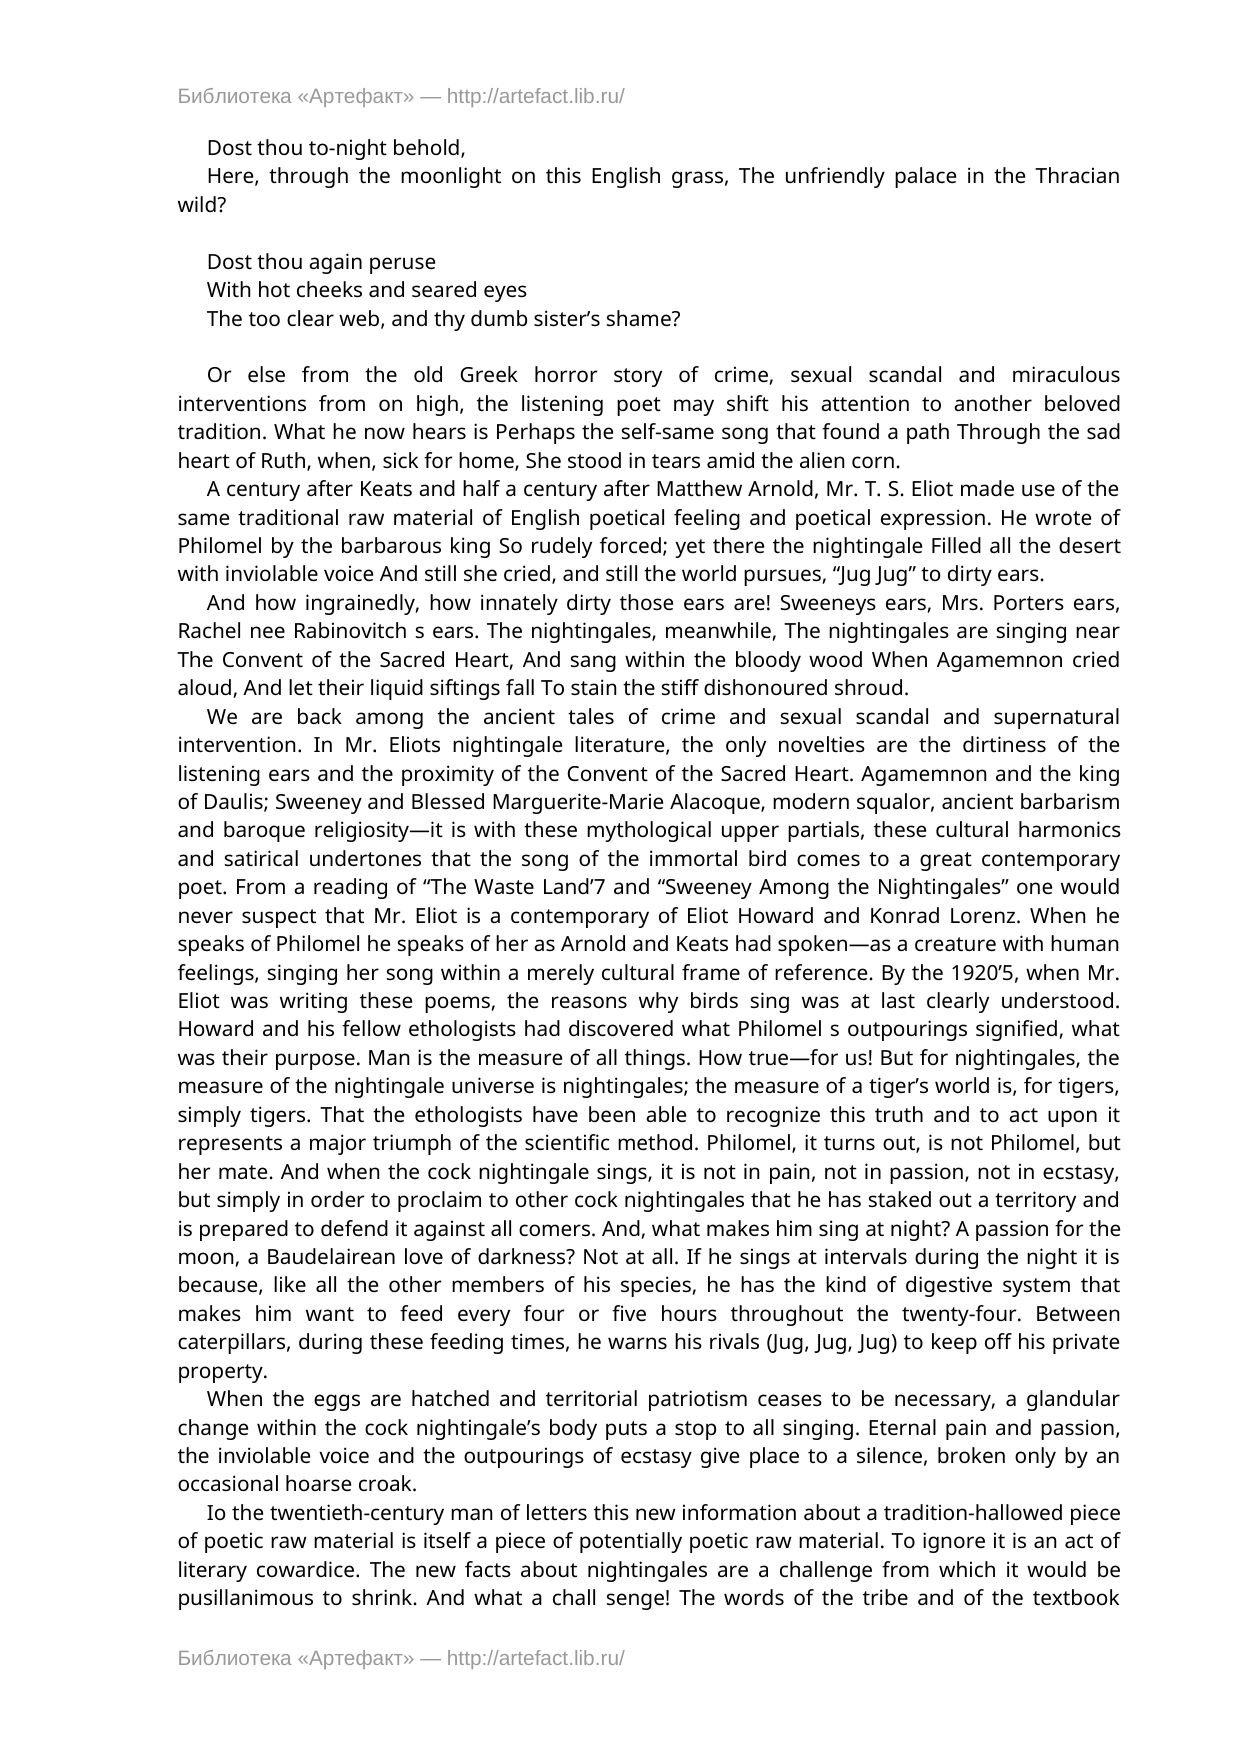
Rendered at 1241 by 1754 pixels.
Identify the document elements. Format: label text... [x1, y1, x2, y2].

text Dost thou to-night behold, [177, 133, 1122, 161]
text The too clear web, and thy dumb sister’s shame? [177, 304, 1122, 332]
text And how ingrainedly, how innately dirty those ears are! Sweeneys ears, Mrs. Porters ears, Rachel nee Rabinovitch s ears. The nightingales, meanwhile, The nightingales are singing near The Convent of the Sacred Heart, And sang within the bloody wood When Agamemnon cried aloud, And let their liquid siftings fall To stain the stiff dishonoured shroud. [177, 588, 1122, 702]
text When the eggs are hatched and territorial patriotism ceases to be necessary, a glandular change within the cock nightingale’s body puts a stop to all singing. Eternal pain and passion, the inviolable voice and the outpourings of ecstasy give place to a silence, broken only by an occasional hoarse croak. [177, 1384, 1122, 1498]
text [177, 1498, 1122, 1612]
text Here, through the moonlight on this English grass, The unfriendly palace in the Thracian wild? [177, 161, 1122, 218]
text Or else from the old Greek horror story of crime, sexual scandal and miraculous interventions from on high, the listening poet may shift his attention to another beloved tradition. What he now hears is Perhaps the self-same song that found a path Through the sad heart of Ruth, when, sick for home, She stood in tears amid the alien corn. [177, 361, 1122, 474]
text Dost thou again peruse [177, 247, 1122, 275]
text With hot cheeks and seared eyes [177, 275, 1122, 304]
text We are back among the ancient tales of crime and sexual scandal and supernatural intervention. In Mr. Eliots nightingale literature, the only novelties are the dirtiness of the listening ears and the proximity of the Convent of the Sacred Heart. Agamemnon and the king of Daulis; Sweeney and Blessed Marguerite-Marie Alacoque, modern squalor, ancient barbarism and baroque religiosity—it is with these mythological upper partials, these cultural harmonics and satirical undertones that the song of the immortal bird comes to a great contemporary poet. From a reading of “The Waste Land’7 and “Sweeney Among the Nightingales” one would never suspect that Mr. Eliot is a contemporary of Eliot Howard and Konrad Lorenz. When he speaks of Philomel he speaks of her as Arnold and Keats had spoken—as a creature with human feelings, singing her song within a merely cultural frame of reference. By the 1920’5, when Mr. Eliot was writing these poems, the reasons why birds sing was at last clearly understood. Howard and his fellow ethologists had discovered what Philomel s outpourings signified, what was their purpose. Man is the measure of all things. How true—for us! But for nightingales, the measure of the nightingale universe is nightingales; the measure of a tiger’s world is, for tigers, simply tigers. That the ethologists have been able to recognize this truth and to act upon it represents a major triumph of the scientific method. Philomel, it turns out, is not Philomel, but her mate. And when the cock nightingale sings, it is not in pain, not in passion, not in ecstasy, but simply in order to proclaim to other cock nightingales that he has staked out a territory and is prepared to defend it against all comers. And, what makes him sing at night? A passion for the moon, a Baudelairean love of darkness? Not at all. If he sings at intervals during the night it is because, like all the other members of his species, he has the kind of digestive system that makes him want to feed every four or five hours throughout the twenty-four. Between caterpillars, during these feeding times, he warns his rivals (Jug, Jug, Jug) to keep off his private property. [177, 702, 1122, 1384]
text A century after Keats and half a century after Matthew Arnold, Mr. T. S. Eliot made use of the same traditional raw material of English poetical feeling and poetical expression. He wrote of Philomel by the barbarous king So rudely forced; yet there the nightingale Filled all the desert with inviolable voice And still she cried, and still the world pursues, “Jug Jug” to dirty ears. [177, 474, 1122, 588]
